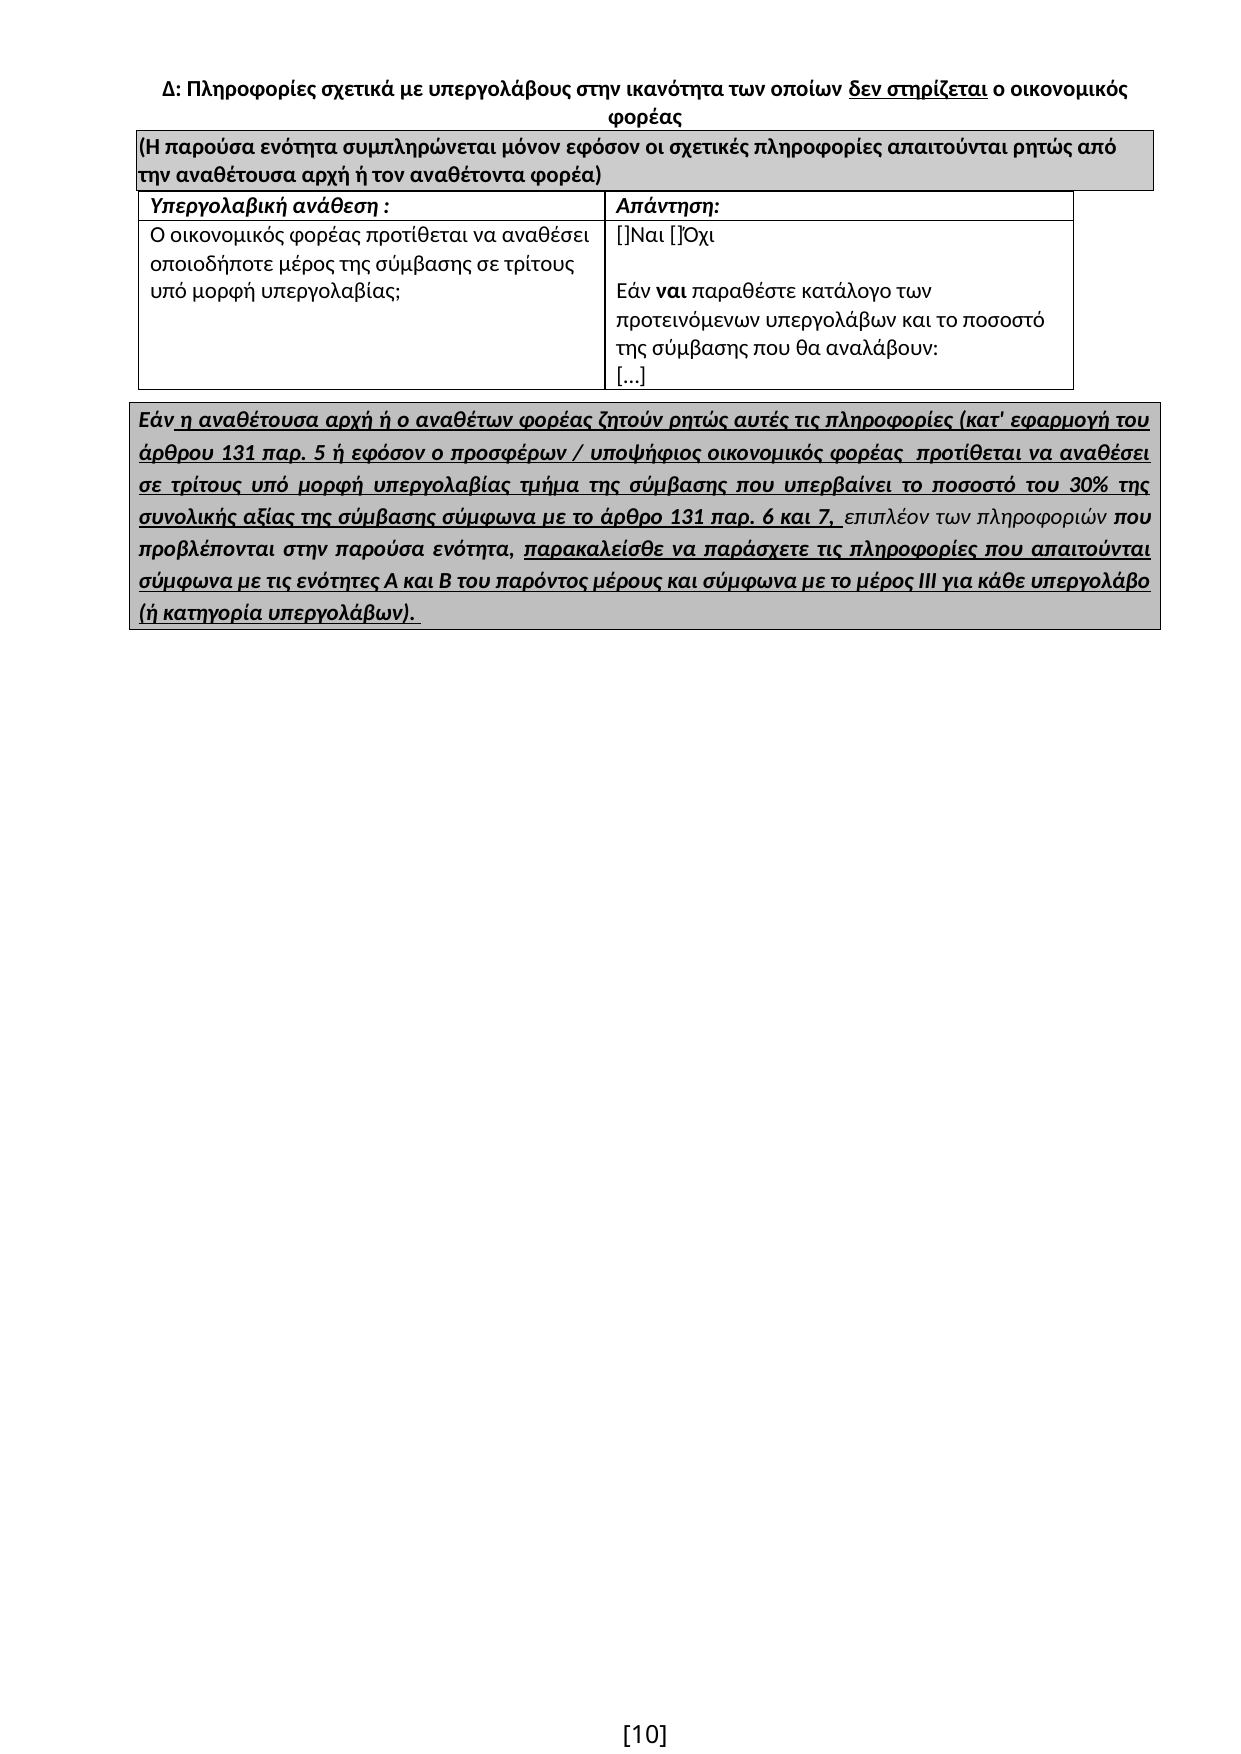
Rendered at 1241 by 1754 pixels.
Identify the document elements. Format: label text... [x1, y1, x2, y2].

table_header Υπεργολαβική ανάθεση : [139, 192, 604, 219]
title Εάν η αναθέτουσα αρχή ή ο αναθέτων φορέας ζητούν ρητώς αυτές τις πληροφορίες (κατ' εφαρμογή του άρθρου 131 παρ. 5 ή εφόσον ο προσφέρων / υποψήφιος οικονομικός φορέας προτίθεται να αναθέσει σε τρίτους υπό μορφή υπεργολαβίας τμήμα της σύμβασης που υπερβαίνει το ποσοστό του 30% της συνολικής αξίας της σύμβασης σύμφωνα με το άρθρο 131 παρ. 6 και 7, επιπλέον των πληροφοριών που προβλέπονται στην παρούσα ενότητα, παρακαλείσθε να παράσχετε τις πληροφορίες που απαιτούνται σύμφωνα με τις ενότητες Α και Β του παρόντος μέρους και σύμφωνα με το μέρος ΙΙΙ για κάθε υπεργολάβο (ή κατηγορία υπεργολάβων). [130, 403, 1160, 629]
table_cell Ο οικονομικός φορέας προτίθεται να αναθέσει οποιοδήποτε μέρος της σύμβασης σε τρίτους υπό μορφή υπεργολαβίας; [139, 221, 604, 389]
text (Η παρούσα ενότητα συμπληρώνεται μόνον εφόσον οι σχετικές πληροφορίες απαιτούνται ρητώς από την αναθέτουσα αρχή ή τον αναθέτοντα φορέα) [137, 131, 1153, 190]
text Δ: Πληροφορίες σχετικά με υπεργολάβους στην ικανότητα των οποίων δεν στηρίζεται ο οικονομικός φορέας [138, 74, 1151, 130]
table_header Απάντηση: [606, 192, 1073, 219]
table_cell []Ναι []Όχι Εάν ναι παραθέστε κατάλογο των προτεινόμενων υπεργολάβων και το ποσοστό της σύμβασης που θα αναλάβουν: […] [606, 221, 1073, 389]
